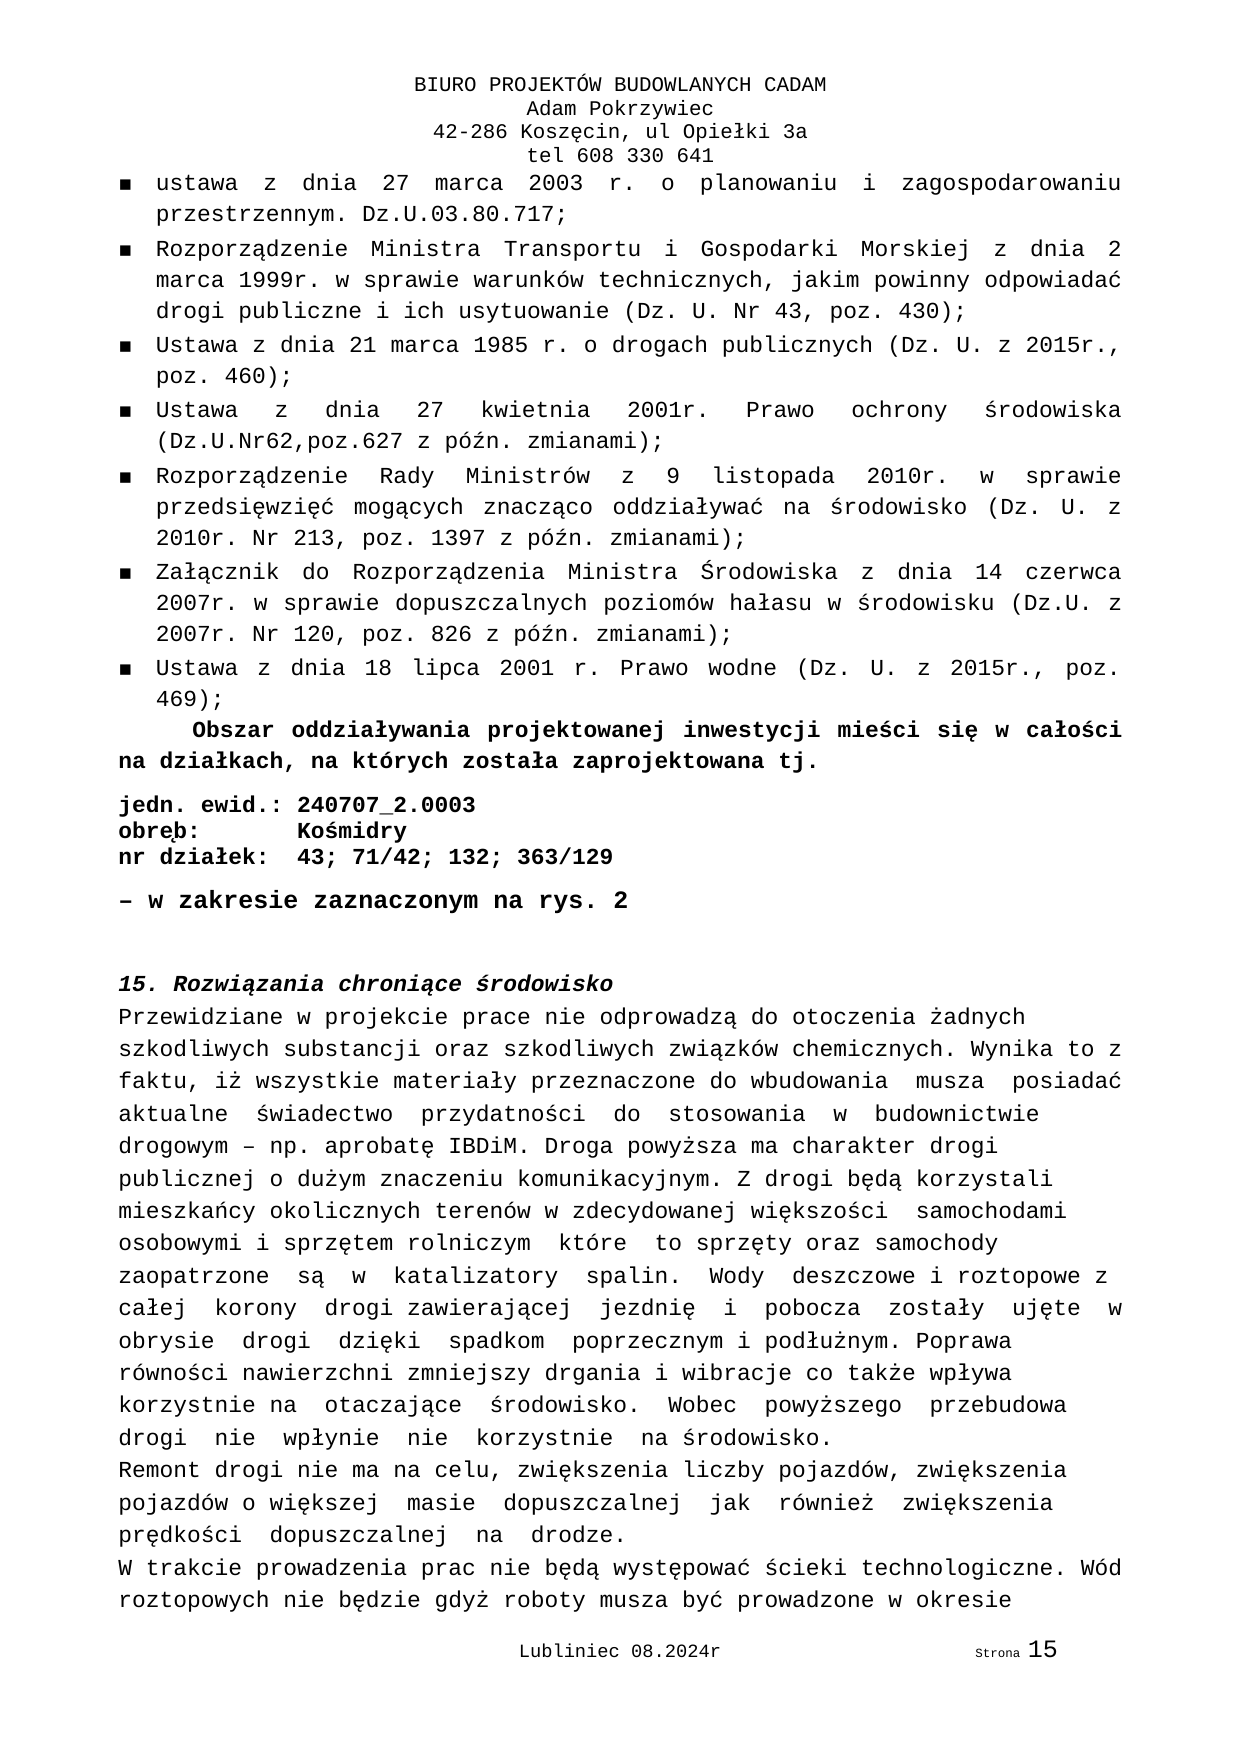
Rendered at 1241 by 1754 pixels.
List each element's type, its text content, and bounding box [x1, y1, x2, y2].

text Remont drogi nie ma na celu, zwiększenia liczby pojazdów, zwiększenia pojazdów o większej masie dopuszczalnej jak również zwiększenia prędkości dopuszczalnej na drodze. [118, 1459, 1122, 1549]
text 15. Rozwiązania chroniące środowisko [118, 972, 1122, 998]
list Rozporządzenie Ministra Transportu i Gospodarki Morskiej z dnia 2 marca 1999r. w sprawie warunków technicznych, jakim powinny odpowiadać drogi publiczne i ich usytuowanie (Dz. U. Nr 43, poz. 430); [118, 234, 1122, 325]
list Ustawa z dnia 18 lipca 2001 r. Prawo wodne (Dz. U. z 2015r., poz. 469); [118, 653, 1122, 714]
list Ustawa z dnia 21 marca 1985 r. o drogach publicznych (Dz. U. z 2015r., poz. 460); [118, 330, 1122, 390]
list ustawa z dnia 27 marca 2003 r. o planowaniu i zagospodarowaniu przestrzennym. Dz.U.03.80.717; [118, 168, 1122, 229]
text obręb: Kośmidry [118, 819, 1122, 845]
text nr działek: 43; 71/42; 132; 363/129 [118, 845, 1122, 871]
list Rozporządzenie Rady Ministrów z 9 listopada 2010r. w sprawie przedsięwzięć mogących znacząco oddziaływać na środowisko (Dz. U. z 2010r. Nr 213, poz. 1397 z późn. zmianami); [118, 461, 1122, 552]
text jedn. ewid.: 240707_2.0003 [118, 793, 1122, 819]
text – w zakresie zaznaczonym na rys. 2 [118, 888, 1122, 916]
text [118, 1556, 1122, 1615]
list Ustawa z dnia 27 kwietnia 2001r. Prawo ochrony środowiska (Dz.U.Nr62,poz.627 z późn. zmianami); [118, 395, 1122, 456]
text Przewidziane w projekcie prace nie odprowadzą do otoczenia żadnych szkodliwych substancji oraz szkodliwych związków chemicznych. Wynika to z faktu, iż wszystkie materiały przeznaczone do wbudowania musza posiadać aktualne świadectwo przydatności do stosowania w budownictwie drogowym – np. aprobatę IBDiM. Droga powyższa ma charakter drogi publicznej o dużym znaczeniu komunikacyjnym. Z drogi będą korzystali mieszkańcy okolicznych terenów w zdecydowanej większości samochodami osobowymi i sprzętem rolniczym które to sprzęty oraz samochody zaopatrzone są w katalizatory spalin. Wody deszczowe i roztopowe z całej korony drogi zawierającej jezdnię i pobocza zostały ujęte w obrysie drogi dzięki spadkom poprzecznym i podłużnym. Poprawa równości nawierzchni zmniejszy drgania i wibracje co także wpływa korzystnie na otaczające środowisko. Wobec powyższego przebudowa drogi nie wpłynie nie korzystnie na środowisko. [118, 1005, 1122, 1452]
text Obszar oddziaływania projektowanej inwestycji mieści się w całości na działkach, na których została zaprojektowana tj. [118, 719, 1122, 776]
list Załącznik do Rozporządzenia Ministra Środowiska z dnia 14 czerwca 2007r. w sprawie dopuszczalnych poziomów hałasu w środowisku (Dz.U. z 2007r. Nr 120, poz. 826 z późn. zmianami); [118, 557, 1122, 648]
